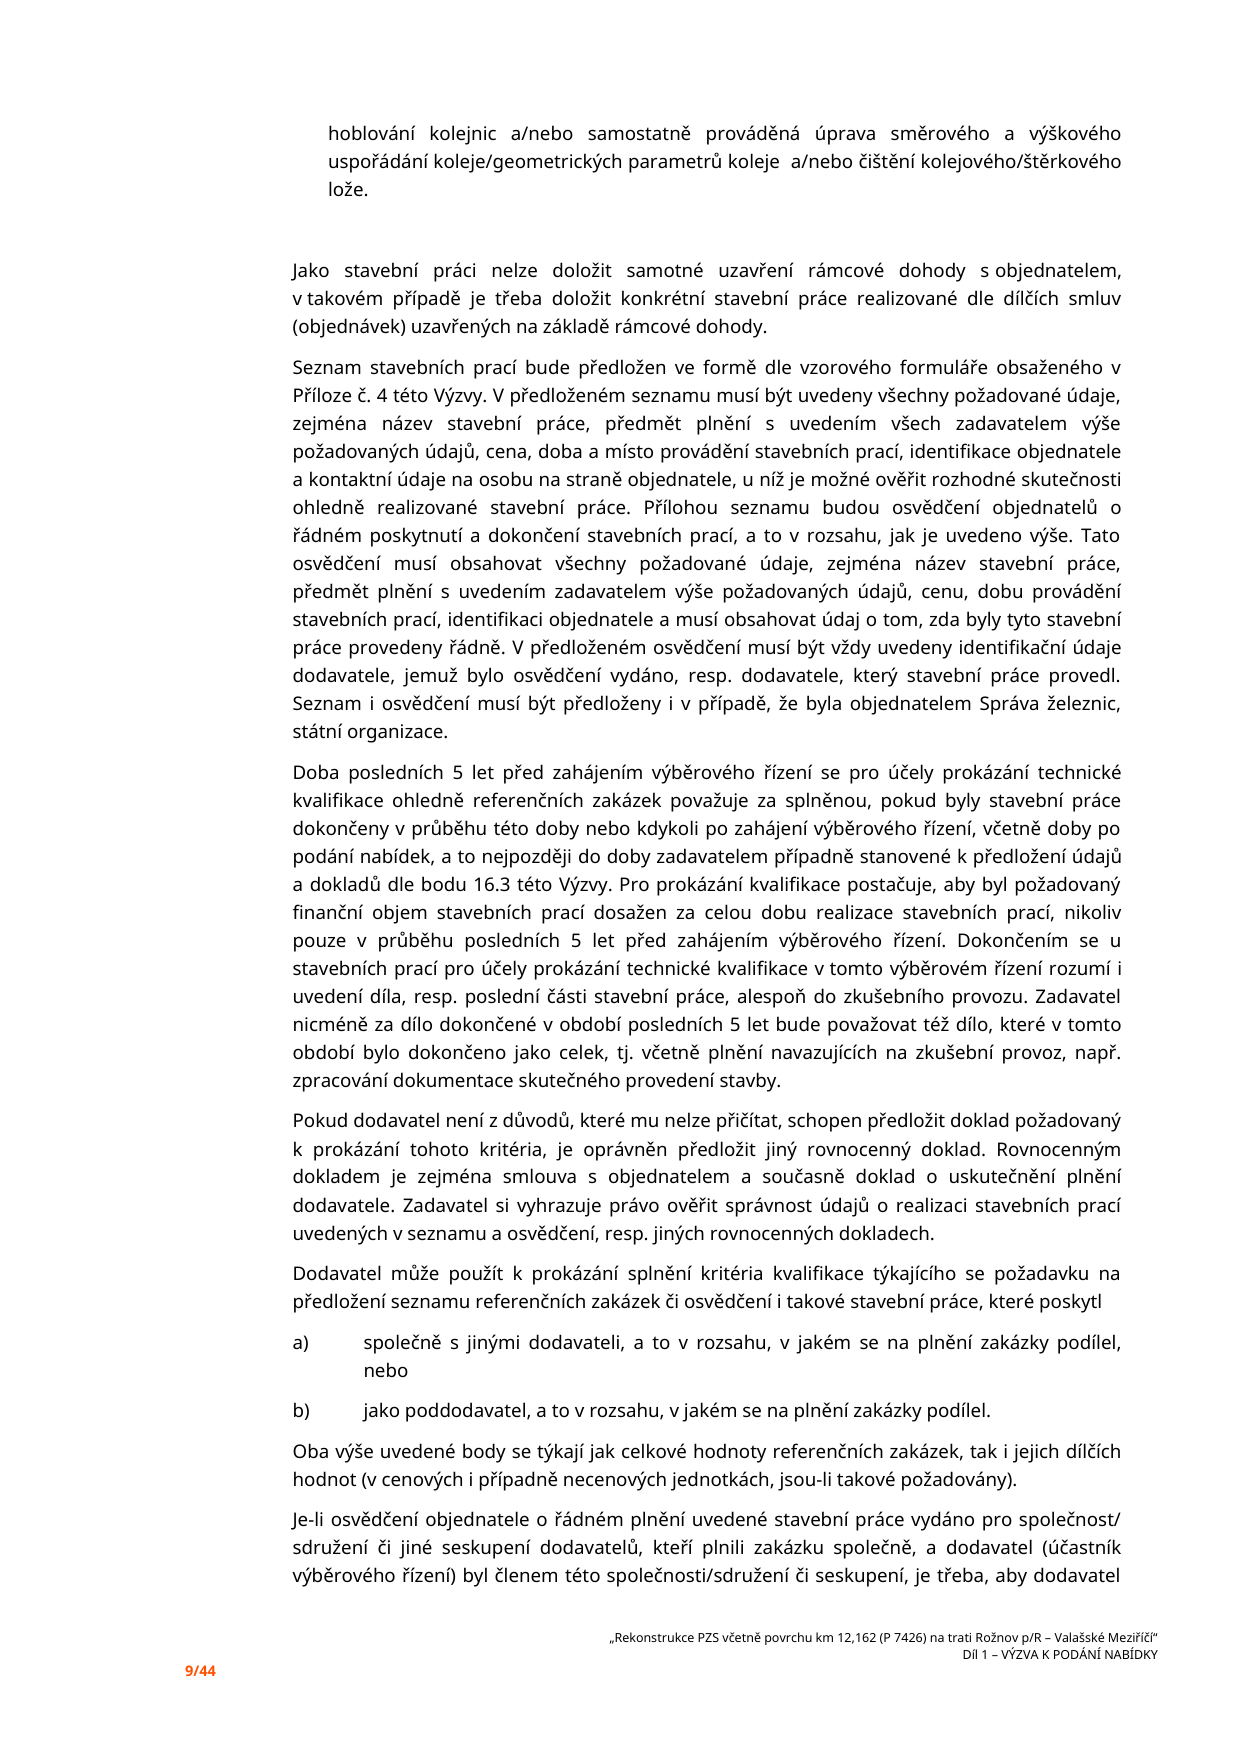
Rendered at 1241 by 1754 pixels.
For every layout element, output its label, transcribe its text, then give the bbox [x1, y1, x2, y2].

text Seznam stavebních prací bude předložen ve formě dle vzorového formuláře obsaženého v Příloze č. 4 této Výzvy. V předloženém seznamu musí být uvedeny všechny požadované údaje, zejména název stavební práce, předmět plnění s uvedením všech zadavatelem výše požadovaných údajů, cena, doba a místo provádění stavebních prací, identifikace objednatele a kontaktní údaje na osobu na straně objednatele, u níž je možné ověřit rozhodné skutečnosti ohledně realizované stavební práce. Přílohou seznamu budou osvědčení objednatelů o řádném poskytnutí a dokončení stavebních prací, a to v rozsahu, jak je uvedeno výše. Tato osvědčení musí obsahovat všechny požadované údaje, zejména název stavební práce, předmět plnění s uvedením zadavatelem výše požadovaných údajů, cenu, dobu provádění stavebních prací, identifikaci objednatele a musí obsahovat údaj o tom, zda byly tyto stavební práce provedeny řádně. V předloženém osvědčení musí být vždy uvedeny identifikační údaje dodavatele, jemuž bylo osvědčení vydáno, resp. dodavatele, který stavební práce provedl. Seznam i osvědčení musí být předloženy i v případě, že byla objednatelem Správa železnic, státní organizace. [292, 354, 1122, 744]
text Doba posledních 5 let před zahájením výběrového řízení se pro účely prokázání technické kvalifikace ohledně referenčních zakázek považuje za splněnou, pokud byly stavební práce dokončeny v průběhu této doby nebo kdykoli po zahájení výběrového řízení, včetně doby po podání nabídek, a to nejpozději do doby zadavatelem případně stanovené k předložení údajů a dokladů dle bodu 16.3 této Výzvy. Pro prokázání kvalifikace postačuje, aby byl požadovaný finanční objem stavebních prací dosažen za celou dobu realizace stavebních prací, nikoliv pouze v průběhu posledních 5 let před zahájením výběrového řízení. Dokončením se u stavebních prací pro účely prokázání technické kvalifikace v tomto výběrovém řízení rozumí i uvedení díla, resp. poslední části stavební práce, alespoň do zkušebního provozu. Zadavatel nicméně za dílo dokončené v období posledních 5 let bude považovat též dílo, které v tomto období bylo dokončeno jako celek, tj. včetně plnění navazujících na zkušební provoz, např. zpracování dokumentace skutečného provedení stavby. [292, 759, 1122, 1093]
text b) jako poddodavatel, a to v rozsahu, v jakém se na plnění zakázky podílel. [292, 1397, 1122, 1423]
text a) společně s jinými dodavateli, a to v rozsahu, v jakém se na plnění zakázky podílel, nebo [292, 1329, 1122, 1382]
text Jako stavební práci nelze doložit samotné uzavření rámcové dohody s objednatelem, v takovém případě je třeba doložit konkrétní stavební práce realizované dle dílčích smluv (objednávek) uzavřených na základě rámcové dohody. [292, 258, 1122, 339]
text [292, 121, 1122, 202]
text Pokud dodavatel není z důvodů, které mu nelze přičítat, schopen předložit doklad požadovaný k prokázání tohoto kritéria, je oprávněn předložit jiný rovnocenný doklad. Rovnocenným dokladem je zejména smlouva s objednatelem a současně doklad o uskutečnění plnění dodavatele. Zadavatel si vyhrazuje právo ověřit správnost údajů o realizaci stavebních prací uvedených v seznamu a osvědčení, resp. jiných rovnocenných dokladech. [292, 1108, 1122, 1245]
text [292, 1507, 1122, 1588]
text Oba výše uvedené body se týkají jak celkové hodnoty referenčních zakázek, tak i jejich dílčích hodnot (v cenových i případně necenových jednotkách, jsou-li takové požadovány). [292, 1438, 1122, 1492]
text Dodavatel může použít k prokázání splnění kritéria kvalifikace týkajícího se požadavku na předložení seznamu referenčních zakázek či osvědčení i takové stavební práce, které poskytl [292, 1260, 1122, 1314]
